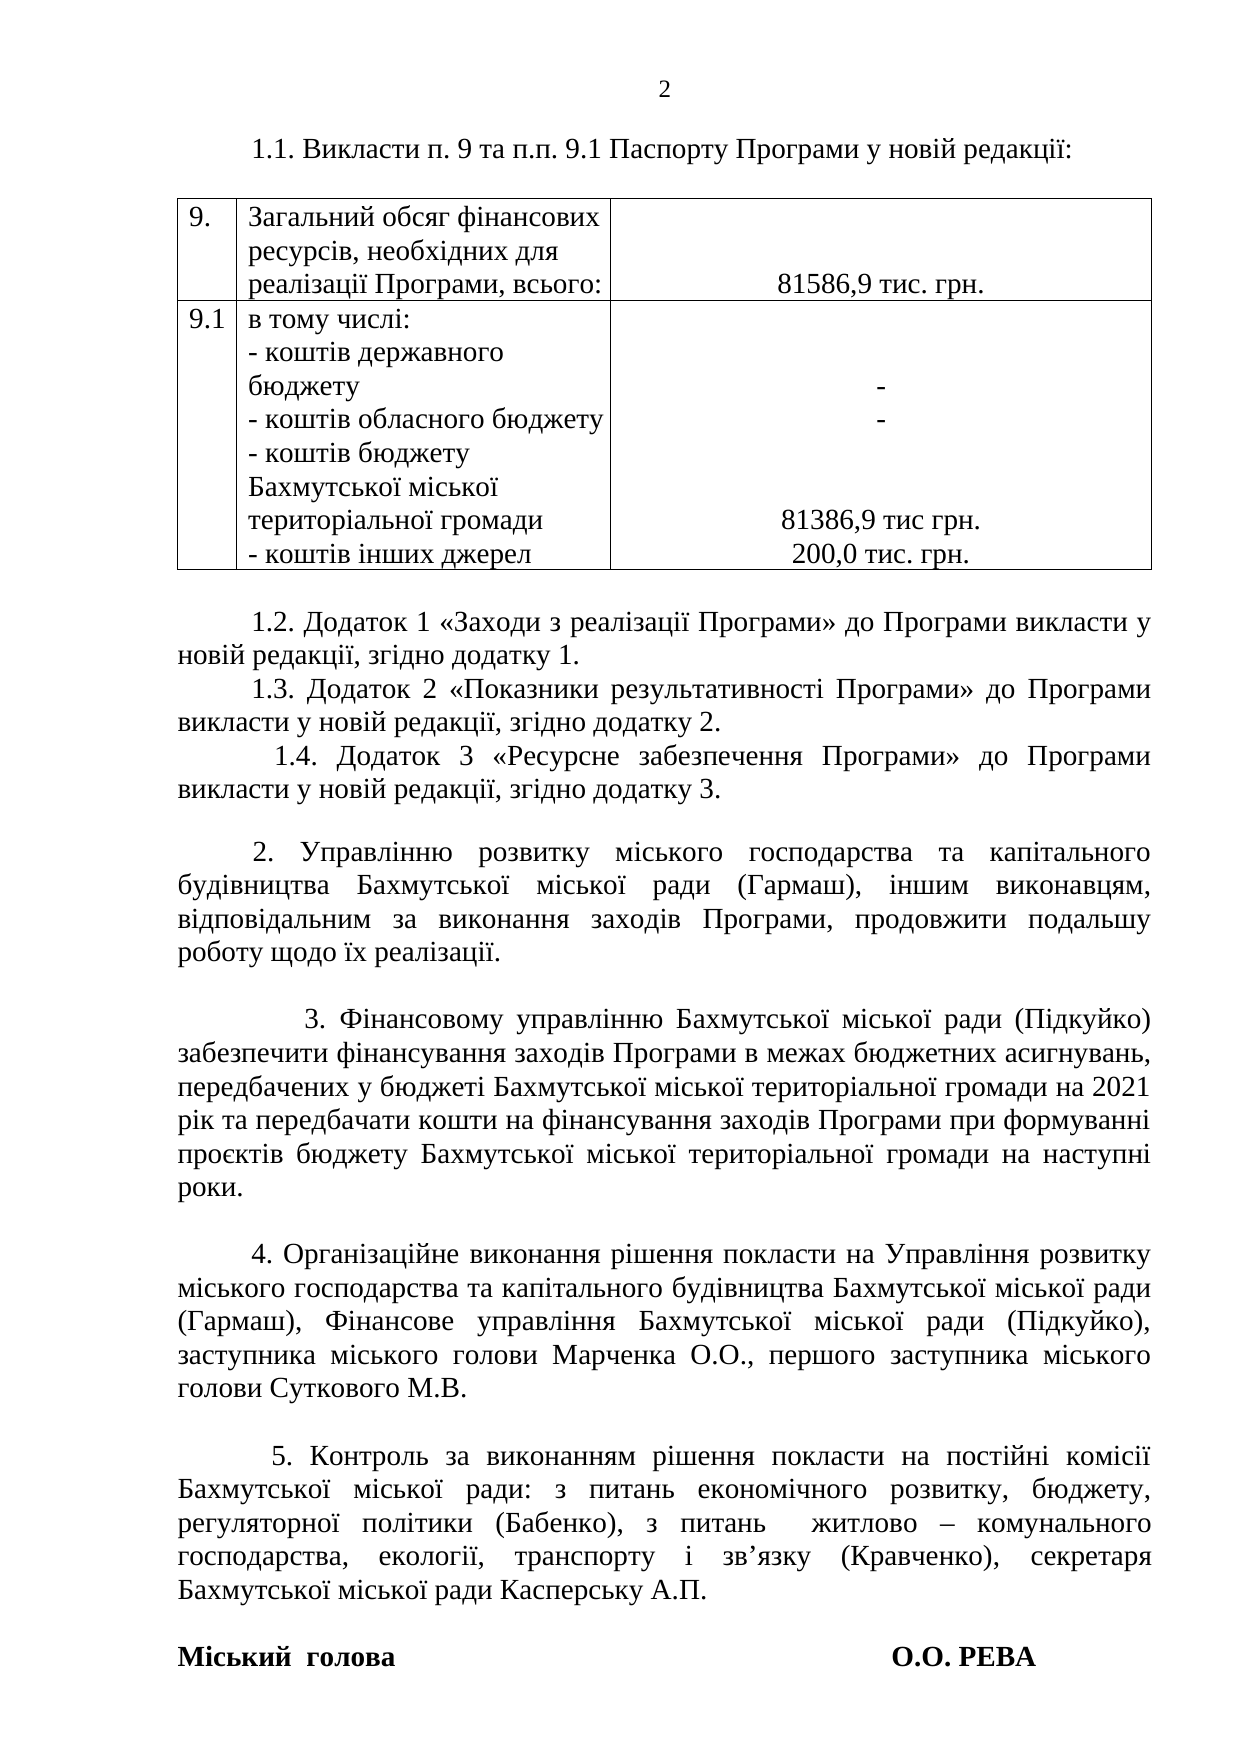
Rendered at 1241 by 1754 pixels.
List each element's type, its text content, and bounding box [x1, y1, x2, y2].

table_cell в тому числі: - коштів державного бюджету - коштів обласного бюджету - коштів бюджету Бахмутської міської територіальної громади - коштів інших джерел [237, 301, 610, 569]
text 3. Фінансовому управлінню Бахмутської міської ради (Підкуйко) забезпечити фінансування заходів Програми в межах бюджетних асигнувань, передбачених у бюджеті Бахмутської міської територіальної громади на 2021 рік та передбачати кошти на фінансування заходів Програми при формуванні проєктів бюджету Бахмутської міської територіальної громади на наступні роки. [177, 1002, 1152, 1203]
text 5. Контроль за виконанням рішення покласти на постійні комісії Бахмутської міської ради: з питань економічного розвитку, бюджету, регуляторної політики (Бабенко), з питань житлово – комунального господарства, екології, транспорту і зв’язку (Кравченко), секретаря Бахмутської міської ради Касперську А.П. [177, 1438, 1152, 1605]
table_header 9. [178, 199, 236, 300]
table_cell 9.1 [178, 301, 236, 569]
text 1.1. Викласти п. 9 та п.п. 9.1 Паспорту Програми у новій редакції: [177, 131, 1152, 165]
table_header 81586,9 тис. грн. [611, 199, 1151, 300]
table_cell - - 81386,9 тис грн. 200,0 тис. грн. [611, 301, 1151, 569]
subtitle Міський голова О.О. РЕВА [177, 1639, 1152, 1672]
text 1.4. Додаток 3 «Ресурсне забезпечення Програми» до Програми викласти у новій редакції, згідно додатку 3. [177, 738, 1152, 805]
text 4. Організаційне виконання рішення покласти на Управління розвитку міського господарства та капітального будівництва Бахмутської міської ради (Гармаш), Фінансове управління Бахмутської міської ради (Підкуйко), заступника міського голови Марченка О.О., першого заступника міського голови Суткового М.В. [177, 1236, 1152, 1404]
text 1.2. Додаток 1 «Заходи з реалізації Програми» до Програми викласти у новій редакції, згідно додатку 1. [177, 604, 1152, 671]
text 2. Управлінню розвитку міського господарства та капітального будівництва Бахмутської міської ради (Гармаш), іншим виконавцям, відповідальним за виконання заходів Програми, продовжити подальшу роботу щодо їх реалізації. [177, 834, 1152, 968]
text 1.3. Додаток 2 «Показники результативності Програми» до Програми викласти у новій редакції, згідно додатку 2. [177, 671, 1152, 738]
table_header Загальний обсяг фінансових ресурсів, необхідних для реалізації Програми, всього: [237, 199, 610, 300]
